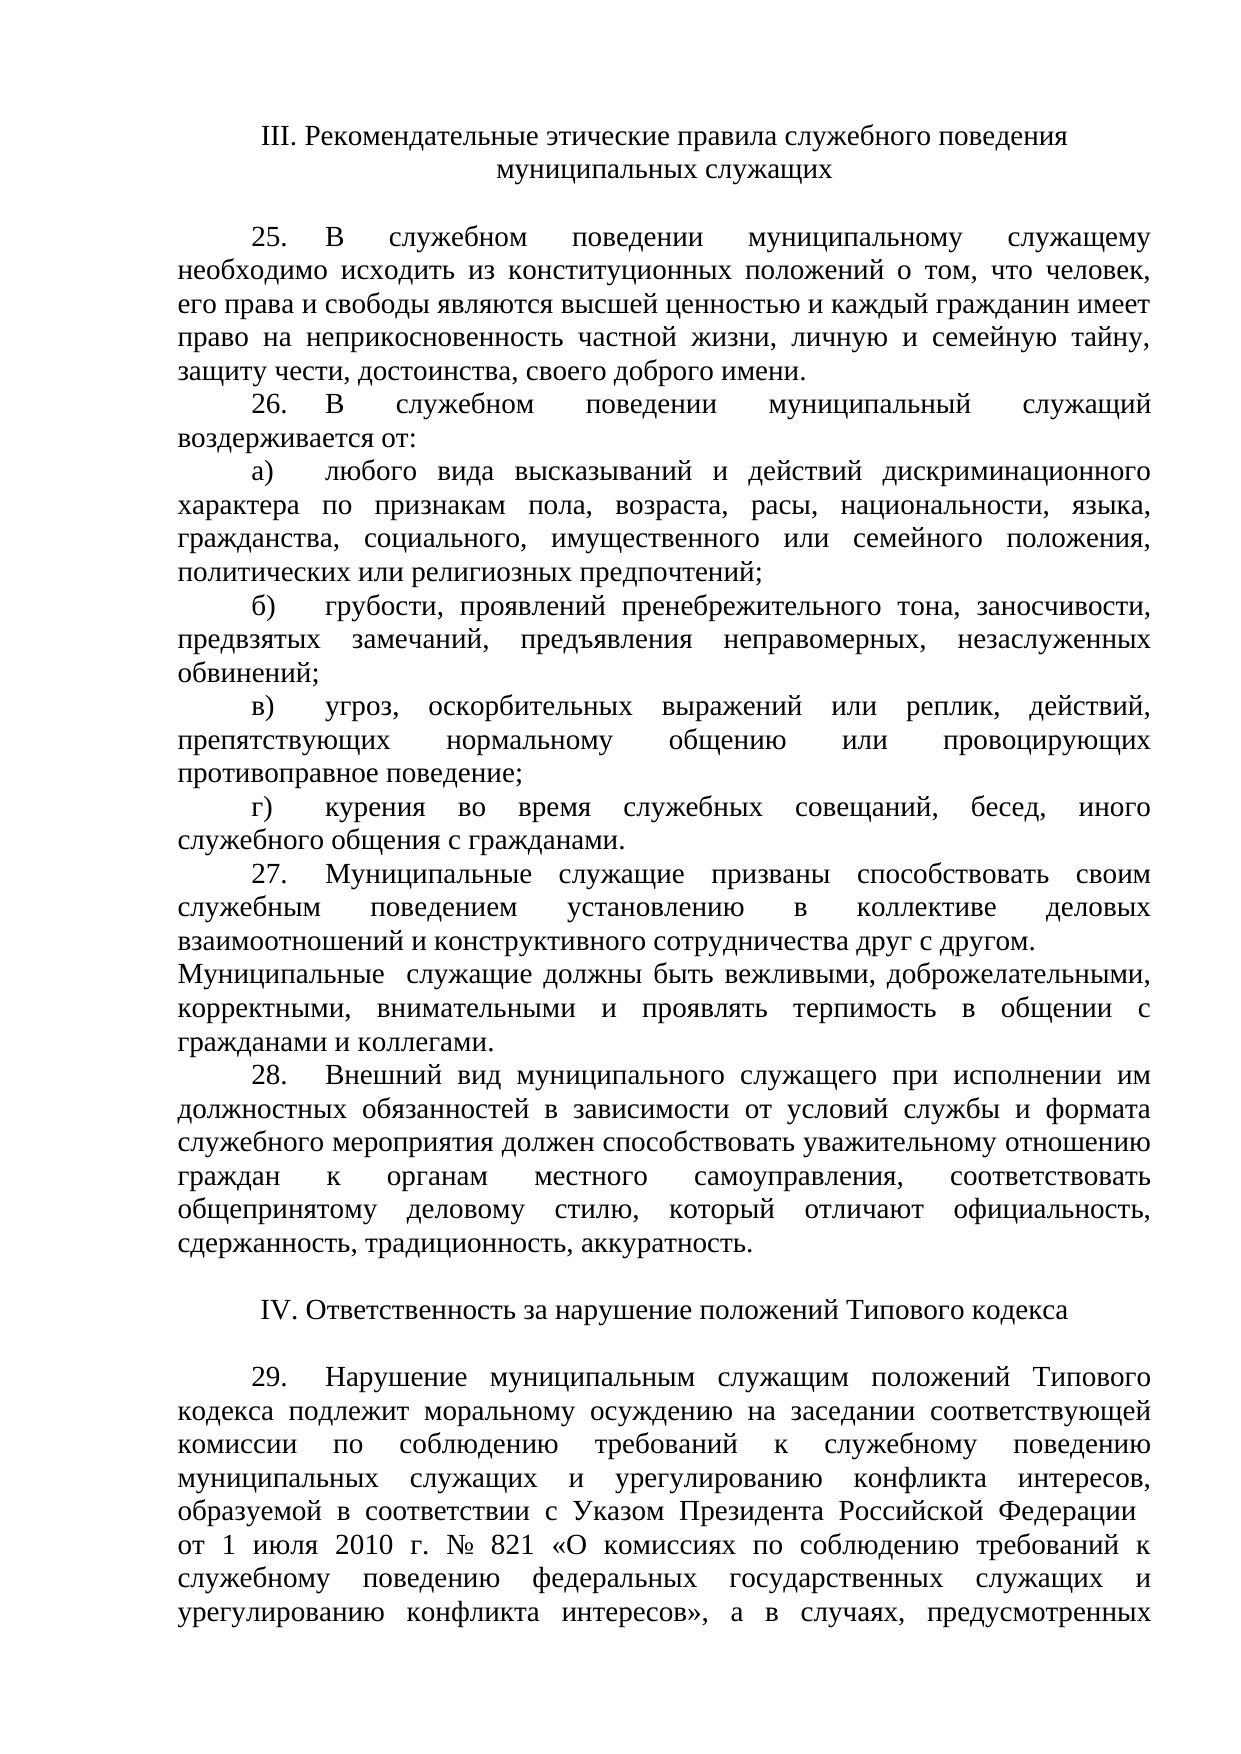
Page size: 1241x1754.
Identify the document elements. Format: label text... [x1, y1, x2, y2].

text в) угроз, оскорбительных выражений или реплик, действий, препятствующих нормальному общению или провоцирующих противоправное поведение; [177, 688, 1152, 789]
text III. Рекомендательные этические правила служебного поведения муниципальных служащих [177, 118, 1152, 185]
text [177, 1359, 1152, 1627]
text 25. В служебном поведении муниципальному служащему необходимо исходить из конституционных положений о том, что человек, его права и свободы являются высшей ценностью и каждый гражданин имеет право на неприкосновенность частной жизни, личную и семейную тайну, защиту чести, достоинства, своего доброго имени. [177, 219, 1152, 386]
text 27. Муниципальные служащие призваны способствовать своим служебным поведением установлению в коллективе деловых взаимоотношений и конструктивного сотрудничества друг с другом. [177, 856, 1152, 957]
text 26. В служебном поведении муниципальный служащий воздерживается от: [177, 386, 1152, 453]
text Муниципальные служащие должны быть вежливыми, доброжелательными, корректными, внимательными и проявлять терпимость в общении с гражданами и коллегами. [177, 957, 1152, 1057]
text б) грубости, проявлений пренебрежительного тона, заносчивости, предвзятых замечаний, предъявления неправомерных, незаслуженных обвинений; [177, 588, 1152, 688]
text г) курения во время служебных совещаний, бесед, иного служебного общения с гражданами. [177, 789, 1152, 856]
text а) любого вида высказываний и действий дискриминационного характера по признакам пола, возраста, расы, национальности, языка, гражданства, социального, имущественного или семейного положения, политических или религиозных предпочтений; [177, 453, 1152, 588]
text IV. Ответственность за нарушение положений Типового кодекса [177, 1292, 1152, 1326]
text 28. Внешний вид муниципального служащего при исполнении им должностных обязанностей в зависимости от условий службы и формата служебного мероприятия должен способствовать уважительному отношению граждан к органам местного самоуправления, соответствовать общепринятому деловому стилю, который отличают официальность, сдержанность, традиционность, аккуратность. [177, 1057, 1152, 1258]
